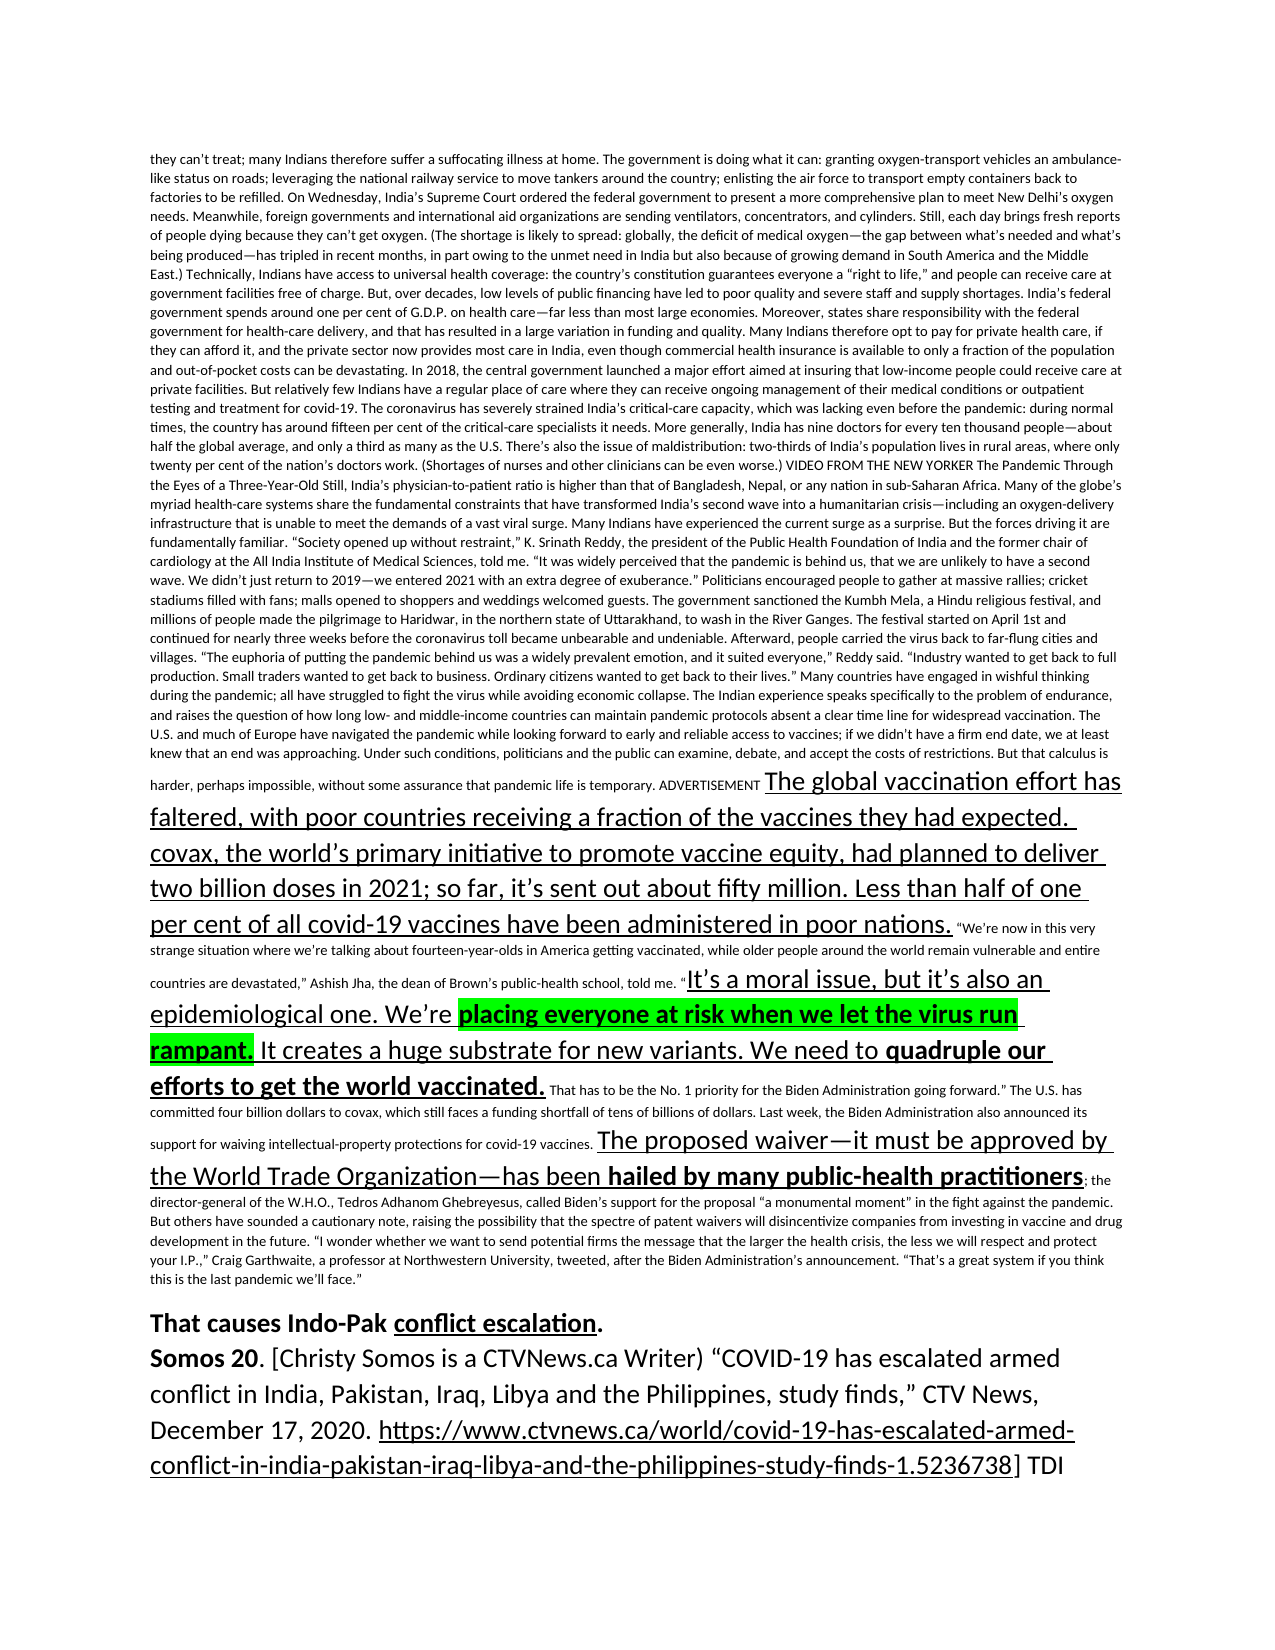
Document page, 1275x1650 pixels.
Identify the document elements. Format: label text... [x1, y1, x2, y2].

text Somos 20. [Christy Somos is a CTVNews.ca Writer) “COVID-19 has escalated armed conflict in India, Pakistan, Iraq, Libya and the Philippines, study finds,” CTV News, December 17, 2020. https://www.ctvnews.ca/world/covid-19-has-escalated-armed-conflict-in-india-pakistan-iraq-libya-and-the-philippines-study-finds-1.5236738] TDI [150, 1342, 1125, 1482]
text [150, 150, 1125, 1288]
text That causes Indo-Pak conflict escalation. [150, 1306, 1125, 1339]
